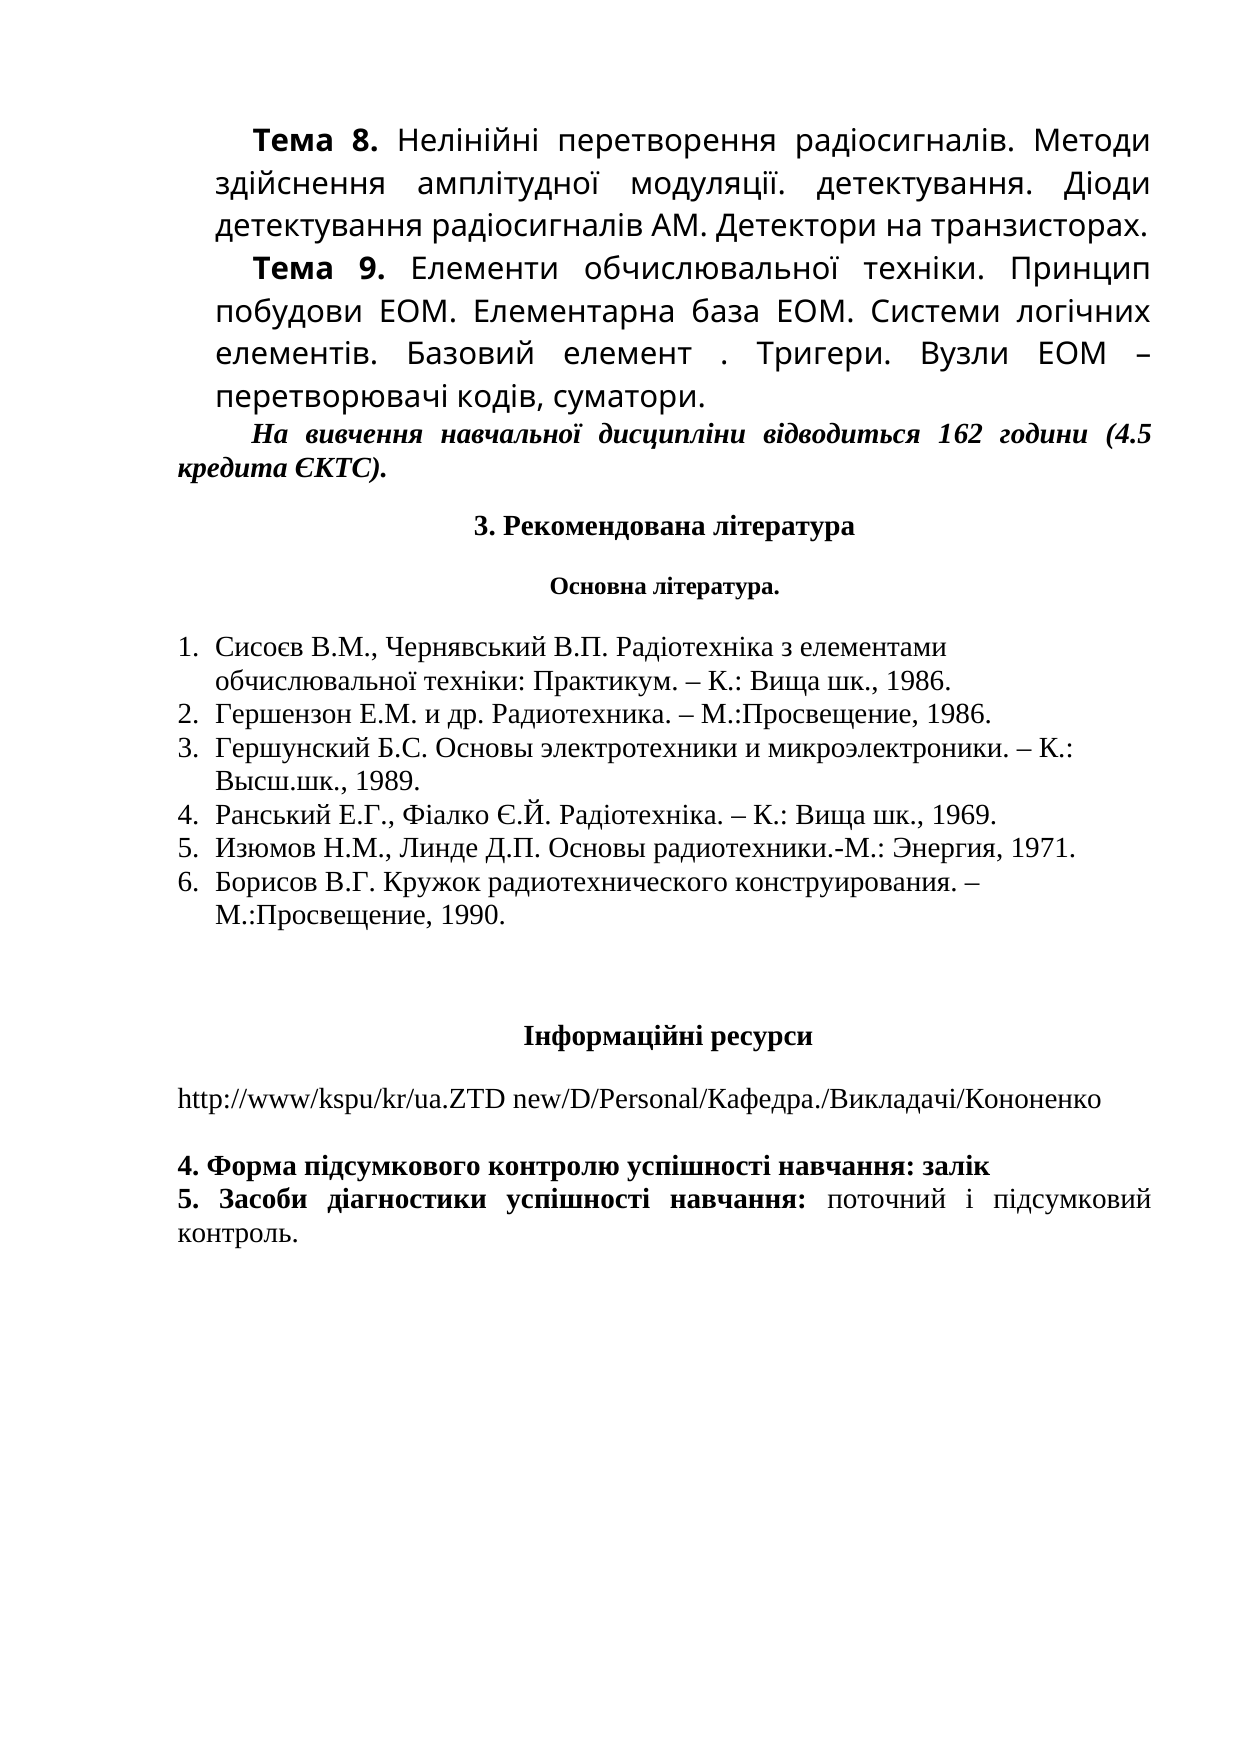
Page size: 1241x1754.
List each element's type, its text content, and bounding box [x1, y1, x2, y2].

text Тема 8. Нелінійні перетворення радіосигналів. Методи здійснення амплітудної модуляції. детектування. Діоди детектування радіосигналів АМ. Детектори на транзисторах. [215, 118, 1152, 246]
list Ранський Е.Г., Фіалко Є.Й. Радіотехніка. – К.: Вища шк., 1969. [177, 797, 1152, 830]
text Основна література. [177, 571, 1152, 600]
text http://www/kspu/kr/ua.ZTD new/D/Personal/Кафедра./Викладачі/Кононенко [177, 1081, 1152, 1114]
subtitle 4. Форма підсумкового контролю успішності навчання: залік [177, 1148, 1152, 1181]
text Інформаційні ресурси [177, 1018, 1152, 1052]
text Тема 9. Елементи обчислювальної техніки. Принцип побудови ЕОМ. Елементарна база ЕОМ. Системи логічних елементів. Базовий елемент . Тригери. Вузли ЕОМ – перетворювачі кодів, суматори. [215, 246, 1152, 416]
text 5. Засоби діагностики успішності навчання: поточний і підсумковий контроль. [177, 1181, 1152, 1248]
text На вивчення навчальної дисципліни відводиться 162 години (4.5 кредита ЄКТС). [177, 416, 1152, 483]
list Борисов В.Г. Кружок радиотехнического конструирования. – М.:Просвещение, 1990. [177, 864, 1152, 931]
list Гершензон Е.М. и др. Радиотехника. – М.:Просвещение, 1986. [177, 696, 1152, 730]
subtitle 3. Рекомендована література [177, 508, 1152, 542]
list Изюмов Н.М., Линде Д.П. Основы радиотехники.-М.: Энергия, 1971. [177, 830, 1152, 864]
list Гершунский Б.С. Основы электротехники и микроэлектроники. – К.: Высш.шк., 1989. [177, 730, 1152, 797]
list Сисоєв В.М., Чернявський В.П. Радіотехніка з елементами обчислювальної техніки: Практикум. – К.: Вища шк., 1986. [177, 629, 1152, 696]
